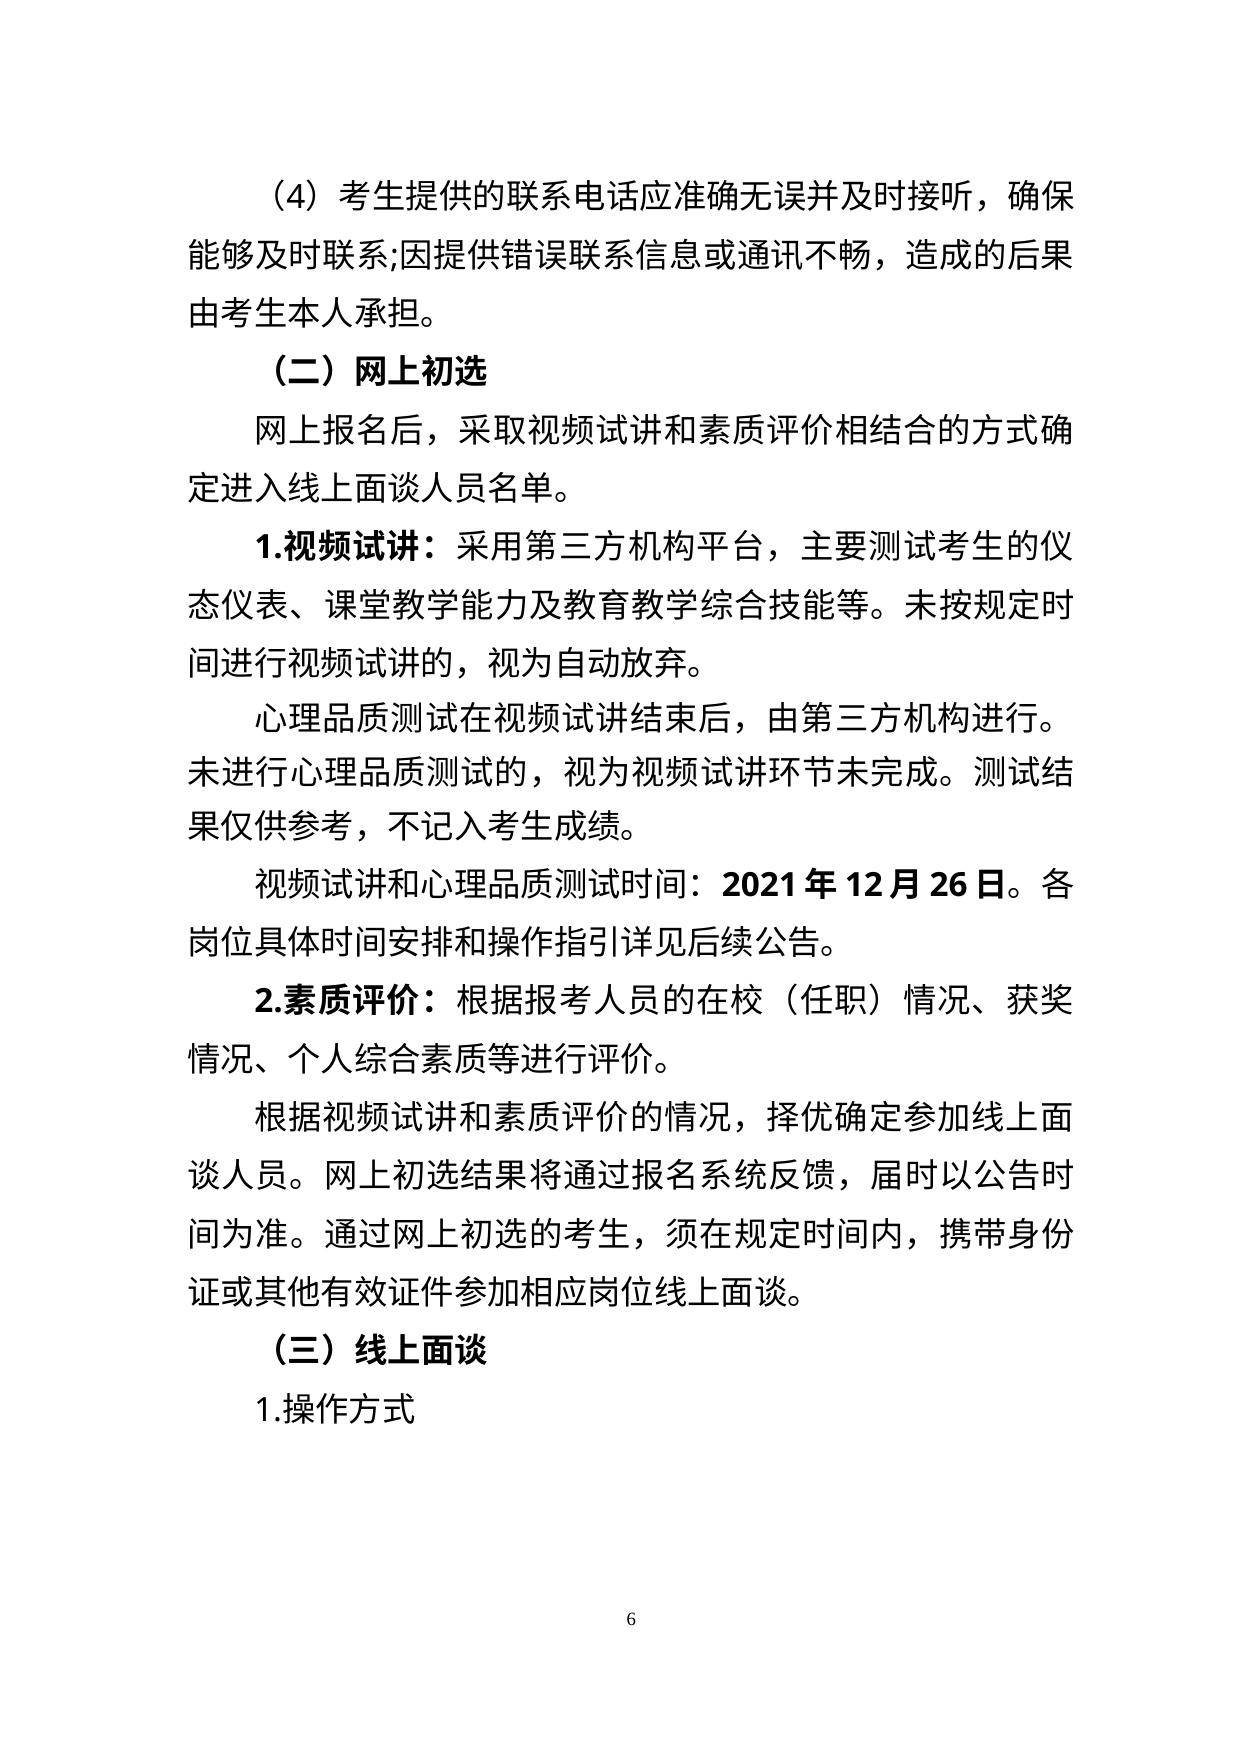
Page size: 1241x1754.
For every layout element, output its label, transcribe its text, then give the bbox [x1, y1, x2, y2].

text （二）网上初选 [187, 337, 1075, 395]
text 1.视频试讲：采用第三方机构平台，主要测试考生的仪态仪表、课堂教学能力及教育教学综合技能等。未按规定时间进行视频试讲的，视为自动放弃。 [187, 512, 1075, 687]
text 视频试讲和心理品质测试时间：2021年12月26日。各岗位具体时间安排和操作指引详见后续公告。 [187, 849, 1075, 966]
text 1.操作方式 [187, 1374, 1075, 1433]
text 心理品质测试在视频试讲结束后，由第三方机构进行。未进行心理品质测试的，视为视频试讲环节未完成。测试结果仅供参考，不记入考生成绩。 [187, 687, 1075, 849]
text 网上报名后，采取视频试讲和素质评价相结合的方式确定进入线上面谈人员名单。 [187, 395, 1075, 512]
text （4）考生提供的联系电话应准确无误并及时接听，确保能够及时联系;因提供错误联系信息或通讯不畅，造成的后果由考生本人承担。 [187, 162, 1075, 337]
text 根据视频试讲和素质评价的情况，择优确定参加线上面谈人员。网上初选结果将通过报名系统反馈，届时以公告时间为准。通过网上初选的考生，须在规定时间内，携带身份证或其他有效证件参加相应岗位线上面谈。 [187, 1083, 1075, 1208]
text （三）线上面谈 [187, 1316, 1075, 1374]
text 根据视频试讲和素质评价的情况，择优确定参加线上面谈人员。网上初选结果将通过报名系统反馈，届时以公告时间为准。通过网上初选的考生，须在规定时间内，携带身份证或其他有效证件参加相应岗位线上面谈。 [187, 1256, 1075, 1316]
text 2.素质评价：根据报考人员的在校（任职）情况、获奖情况、个人综合素质等进行评价。 [187, 966, 1075, 1083]
